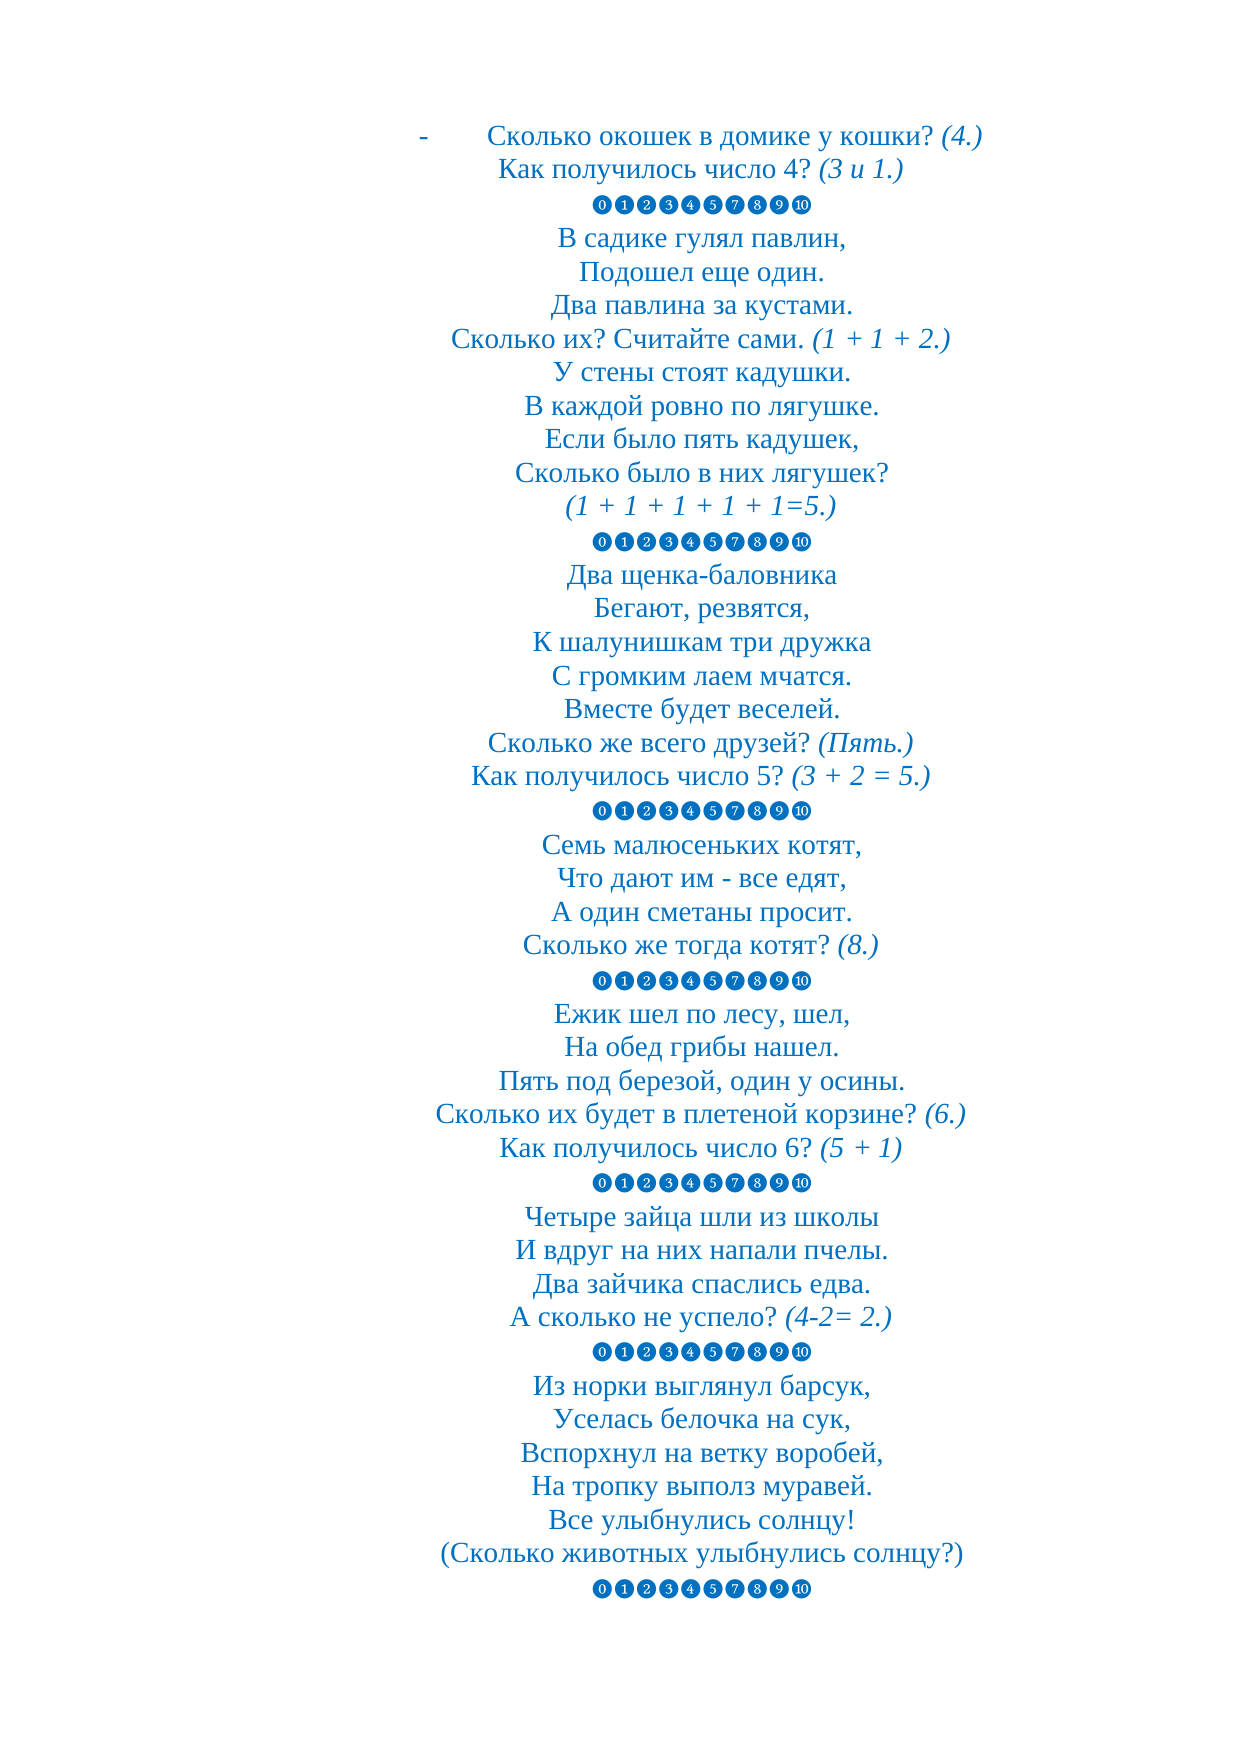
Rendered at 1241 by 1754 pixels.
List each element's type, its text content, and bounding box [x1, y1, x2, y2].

text ⓿❶❷❸❹❺❼❽❾❿ [252, 522, 1152, 557]
text Бегают, резвятся, [252, 591, 1152, 624]
text Как получилось число 5? (3 + 2 = 5.) [252, 758, 1152, 792]
text Два павлина за кустами. [252, 287, 1152, 321]
text Вместе будет веселей. [252, 691, 1152, 725]
text Четыре зайца шли из школы [252, 1199, 1152, 1232]
text В садике гулял павлин, [252, 220, 1152, 254]
text Сколько их? Считайте сами. (1 + 1 + 2.) [252, 321, 1152, 354]
text Вспорхнул на ветку воробей, [252, 1435, 1152, 1468]
text Семь малюсеньких котят, [252, 827, 1152, 860]
text И вдруг на них напали пчелы. [252, 1232, 1152, 1266]
text С громким лаем мчатся. [252, 658, 1152, 691]
text Как получилось число 6? (5 + 1) [252, 1130, 1152, 1164]
text - Сколько окошек в домике у кошки? (4.) Как получилось число 4? (3 и 1.) ⓿❶❷❸❹❺❼❽❾❿ [252, 118, 1152, 220]
text На тропку выполз муравей. [252, 1468, 1152, 1502]
text У стены стоят кадушки. В каждой ровно по лягушке. Если было пять кадушек, Сколько было в них лягушек? [252, 354, 1152, 488]
text Сколько же всего друзей? (Пять.) [252, 725, 1152, 758]
text Подошел еще один. [252, 254, 1152, 287]
text ⓿❶❷❸❹❺❼❽❾❿ [252, 1333, 1152, 1368]
text Все улыбнулись солнцу! [252, 1502, 1152, 1536]
text (1 + 1 + 1 + 1 + 1=5.) [252, 488, 1152, 522]
text Два зайчика спаслись едва. [252, 1266, 1152, 1299]
text ⓿❶❷❸❹❺❼❽❾❿ [252, 961, 1152, 996]
text На обед грибы нашел. [252, 1029, 1152, 1063]
text Пять под березой, один у осины. [252, 1063, 1152, 1097]
text Что дают им - все едят, [252, 860, 1152, 894]
text Сколько их будет в плетеной корзине? (6.) [252, 1097, 1152, 1130]
text ⓿❶❷❸❹❺❼❽❾❿ [252, 1569, 1152, 1604]
text Ежик шел по лесу, шел, [252, 996, 1152, 1029]
text Из норки выглянул барсук, [252, 1368, 1152, 1401]
text К шалунишкам три дружка [252, 624, 1152, 658]
text Два щенка-баловника [252, 557, 1152, 591]
text А сколько не успело? (4-2= 2.) [252, 1299, 1152, 1333]
text (Сколько животных улыбнулись солнцу?) [252, 1536, 1152, 1569]
text ⓿❶❷❸❹❺❼❽❾❿ [252, 1164, 1152, 1199]
text ⓿❶❷❸❹❺❼❽❾❿ [252, 792, 1152, 827]
text А один сметаны просит. [252, 894, 1152, 927]
text Уселась белочка на сук, [252, 1401, 1152, 1435]
text Сколько же тогда котят? (8.) [252, 927, 1152, 961]
